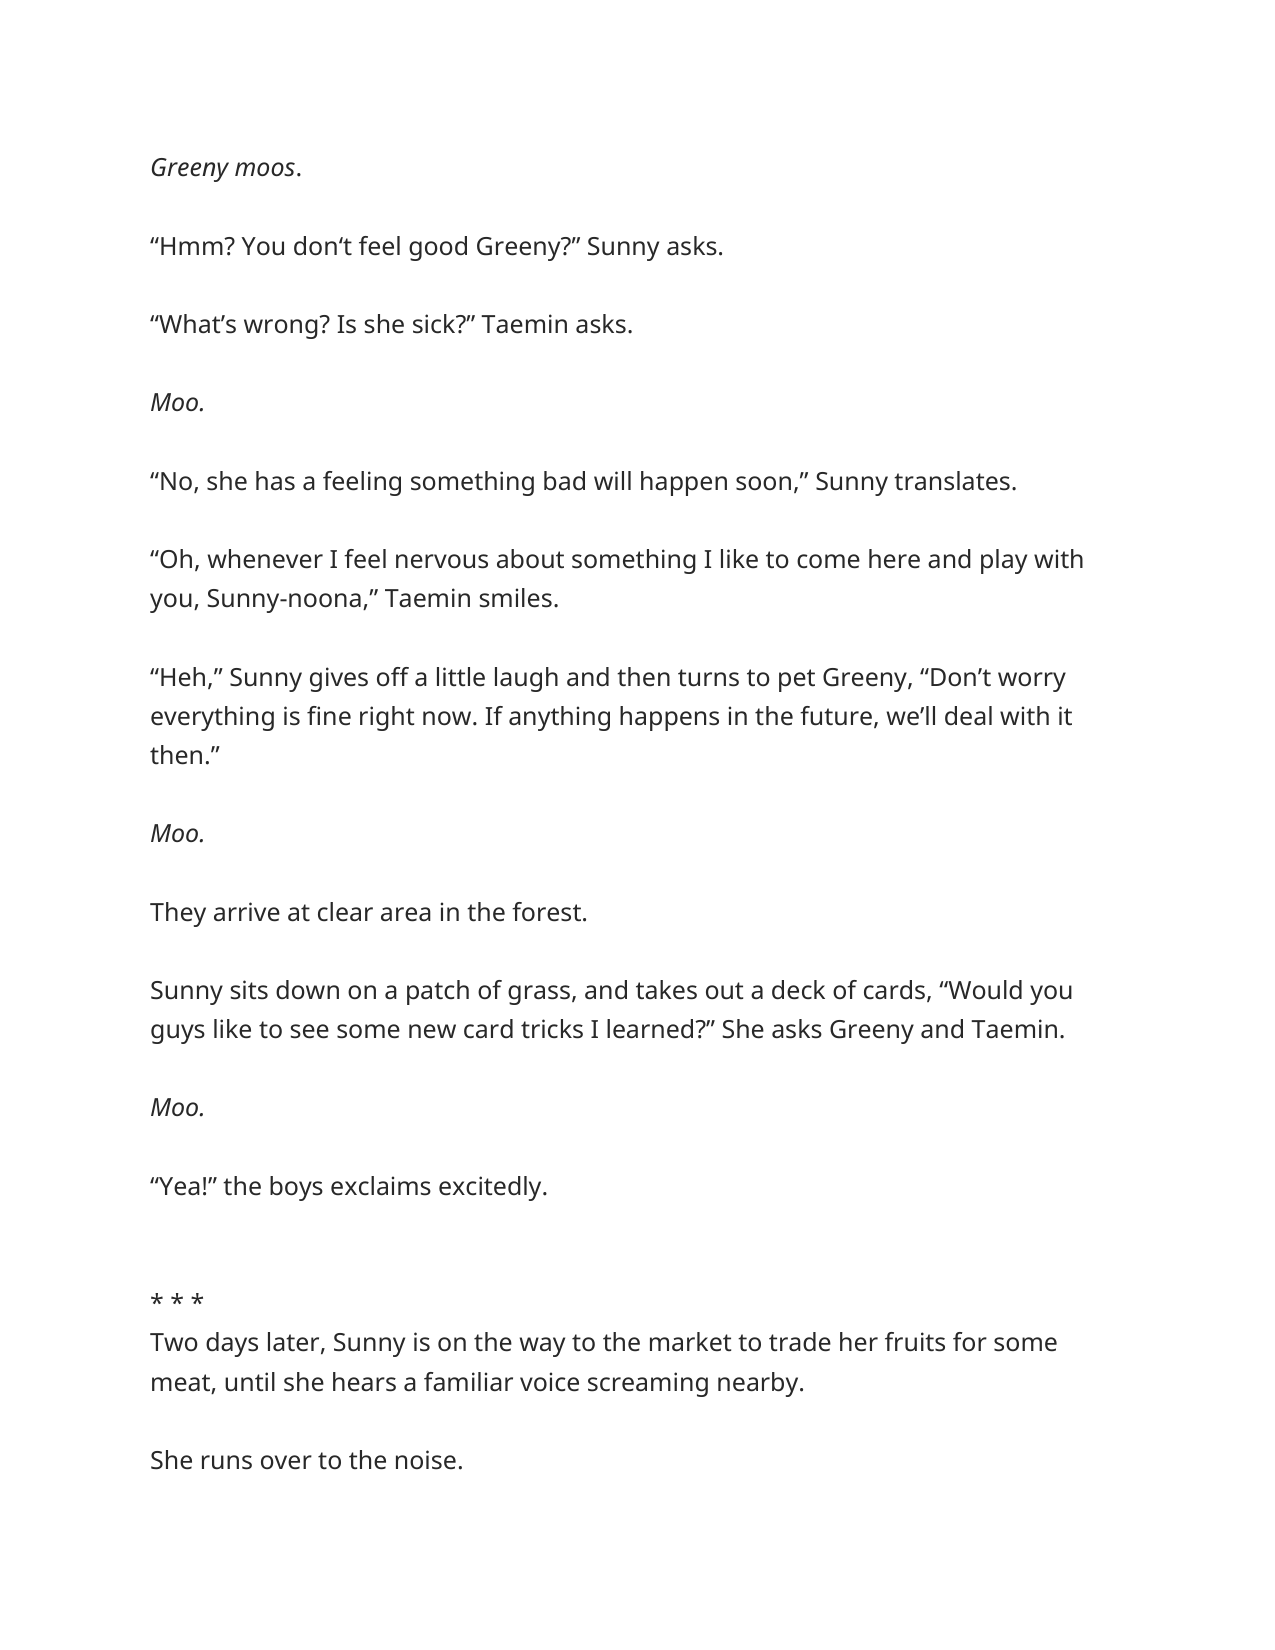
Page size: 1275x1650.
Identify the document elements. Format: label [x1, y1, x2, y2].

text [150, 150, 1125, 1477]
